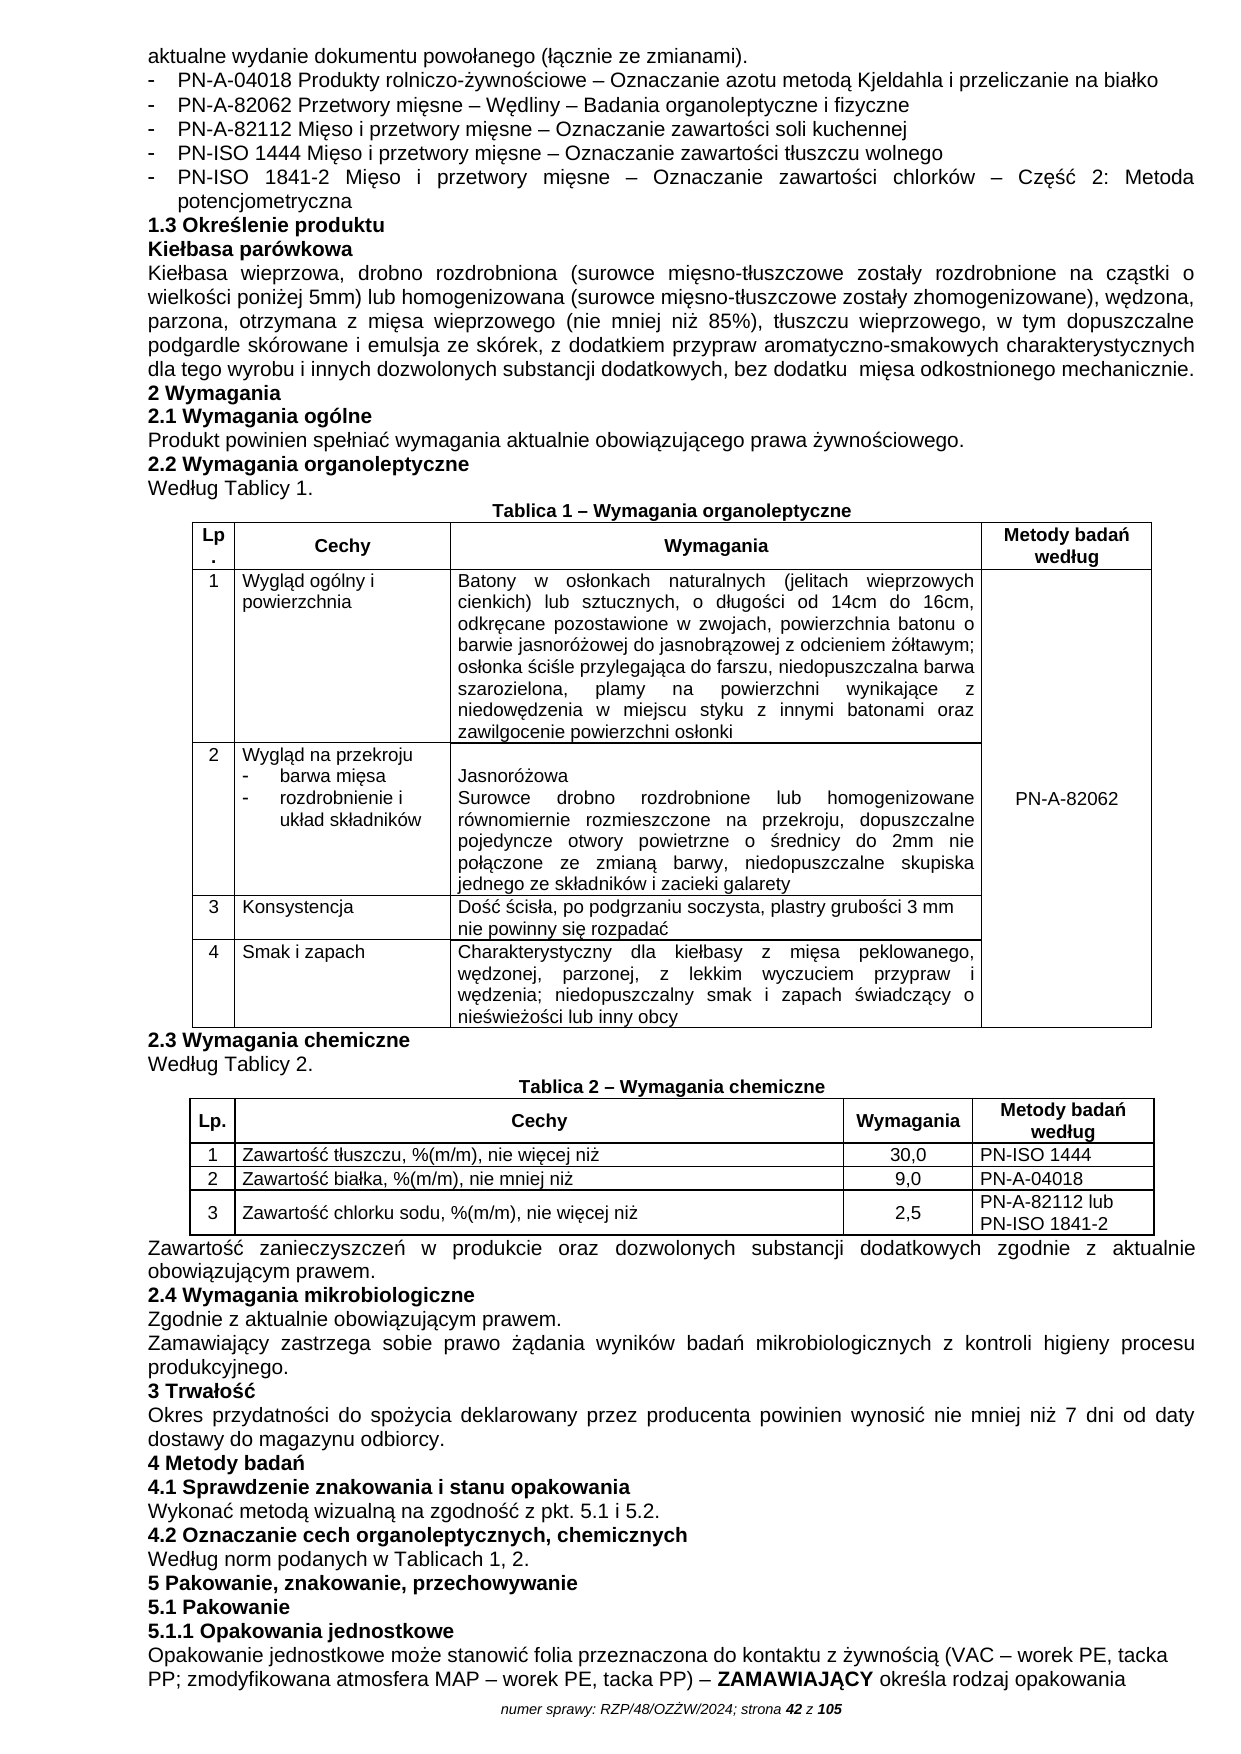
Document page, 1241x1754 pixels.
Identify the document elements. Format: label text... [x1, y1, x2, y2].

text Kiełbasa parówkowa [148, 237, 1196, 261]
text Produkt powinien spełniać wymagania aktualnie obowiązującego prawa żywnościowego. [148, 428, 1196, 452]
text Tablica 1 – Wymagania organoleptyczne [148, 500, 1196, 522]
text 1.3 Określenie produktu [148, 213, 1196, 237]
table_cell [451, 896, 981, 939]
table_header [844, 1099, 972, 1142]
text 2.2 Wymagania organoleptyczne [148, 452, 1196, 476]
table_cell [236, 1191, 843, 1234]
text Zamawiający zastrzega sobie prawo żądania wyników badań mikrobiologicznych z kontroli higieny procesu produkcyjnego. [148, 1331, 1196, 1379]
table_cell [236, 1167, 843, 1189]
text 4.2 Oznaczanie cech organoleptycznych, chemicznych [148, 1523, 1196, 1547]
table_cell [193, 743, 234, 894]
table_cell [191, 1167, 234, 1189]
text Wykonać metodą wizualną na zgodność z pkt. 5.1 i 5.2. [148, 1499, 1196, 1523]
text 4 Metody badań [148, 1451, 1196, 1475]
text 5 Pakowanie, znakowanie, przechowywanie [148, 1571, 1196, 1595]
text Kiełbasa wieprzowa, drobno rozdrobniona (surowce mięsno-tłuszczowe zostały rozdrobnione na cząstki o wielkości poniżej 5mm) lub homogenizowana (surowce mięsno-tłuszczowe zostały zhomogenizowane), wędzona, parzona, otrzymana z mięsa wieprzowego (nie mniej niż 85%), tłuszczu wieprzowego, w tym dopuszczalne podgardle skórowane i emulsja ze skórek, z dodatkiem przypraw aromatyczno-smakowych charakterystycznych dla tego wyrobu i innych dozwolonych substancji dodatkowych, bez dodatku mięsa odkostnionego mechanicznie. [148, 261, 1196, 380]
text 5.1.1 Opakowania jednostkowe [148, 1619, 1196, 1643]
list PN-A-82112 Mięso i przetwory mięsne – Oznaczanie zawartości soli kuchennej [148, 116, 1196, 141]
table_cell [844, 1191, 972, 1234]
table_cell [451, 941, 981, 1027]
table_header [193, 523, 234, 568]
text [148, 44, 1196, 68]
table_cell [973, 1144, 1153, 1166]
text 4.1 Sprawdzenie znakowania i stanu opakowania [148, 1475, 1196, 1499]
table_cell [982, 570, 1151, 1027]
list PN-ISO 1444 Mięso i przetwory mięsne – Oznaczanie zawartości tłuszczu wolnego [148, 141, 1196, 164]
text Według norm podanych w Tablicach 1, 2. [148, 1547, 1196, 1571]
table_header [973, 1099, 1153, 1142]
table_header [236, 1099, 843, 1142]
text Tablica 2 – Wymagania chemiczne [148, 1076, 1196, 1098]
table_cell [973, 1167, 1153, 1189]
list PN-ISO 1841-2 Mięso i przetwory mięsne – Oznaczanie zawartości chlorków – Część 2: Metoda potencjometryczna [148, 164, 1196, 213]
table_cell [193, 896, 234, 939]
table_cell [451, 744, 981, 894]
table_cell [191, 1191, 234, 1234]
list PN-A-04018 Produkty rolniczo-żywnościowe – Oznaczanie azotu metodą Kjeldahla i przeliczanie na białko [148, 68, 1196, 92]
text Okres przydatności do spożycia deklarowany przez producenta powinien wynosić nie mniej niż 7 dni od daty dostawy do magazynu odbiorcy. [148, 1403, 1196, 1451]
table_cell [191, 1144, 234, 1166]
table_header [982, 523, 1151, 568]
text Według Tablicy 1. [148, 476, 1196, 500]
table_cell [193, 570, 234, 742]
text 2 Wymagania [148, 380, 1196, 404]
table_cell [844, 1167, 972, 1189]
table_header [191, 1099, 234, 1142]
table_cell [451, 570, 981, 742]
text 2.1 Wymagania ogólne [148, 404, 1196, 428]
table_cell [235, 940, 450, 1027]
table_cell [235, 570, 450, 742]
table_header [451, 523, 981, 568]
list PN-A-82062 Przetwory mięsne – Wędliny – Badania organoleptyczne i fizyczne [148, 92, 1196, 116]
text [148, 1643, 1196, 1691]
text 5.1 Pakowanie [148, 1595, 1196, 1619]
text Zawartość zanieczyszczeń w produkcie oraz dozwolonych substancji dodatkowych zgodnie z aktualnie obowiązującym prawem. [148, 1235, 1196, 1283]
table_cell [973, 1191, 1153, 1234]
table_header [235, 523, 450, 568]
text 2.3 Wymagania chemiczne [148, 1028, 1196, 1052]
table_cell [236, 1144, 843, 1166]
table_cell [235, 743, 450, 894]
text Według Tablicy 2. [148, 1052, 1196, 1076]
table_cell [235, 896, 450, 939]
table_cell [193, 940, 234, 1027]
text 3 Trwałość [148, 1379, 1196, 1403]
text Zgodnie z aktualnie obowiązującym prawem. [148, 1307, 1196, 1331]
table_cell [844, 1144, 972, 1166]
text 2.4 Wymagania mikrobiologiczne [148, 1283, 1196, 1307]
